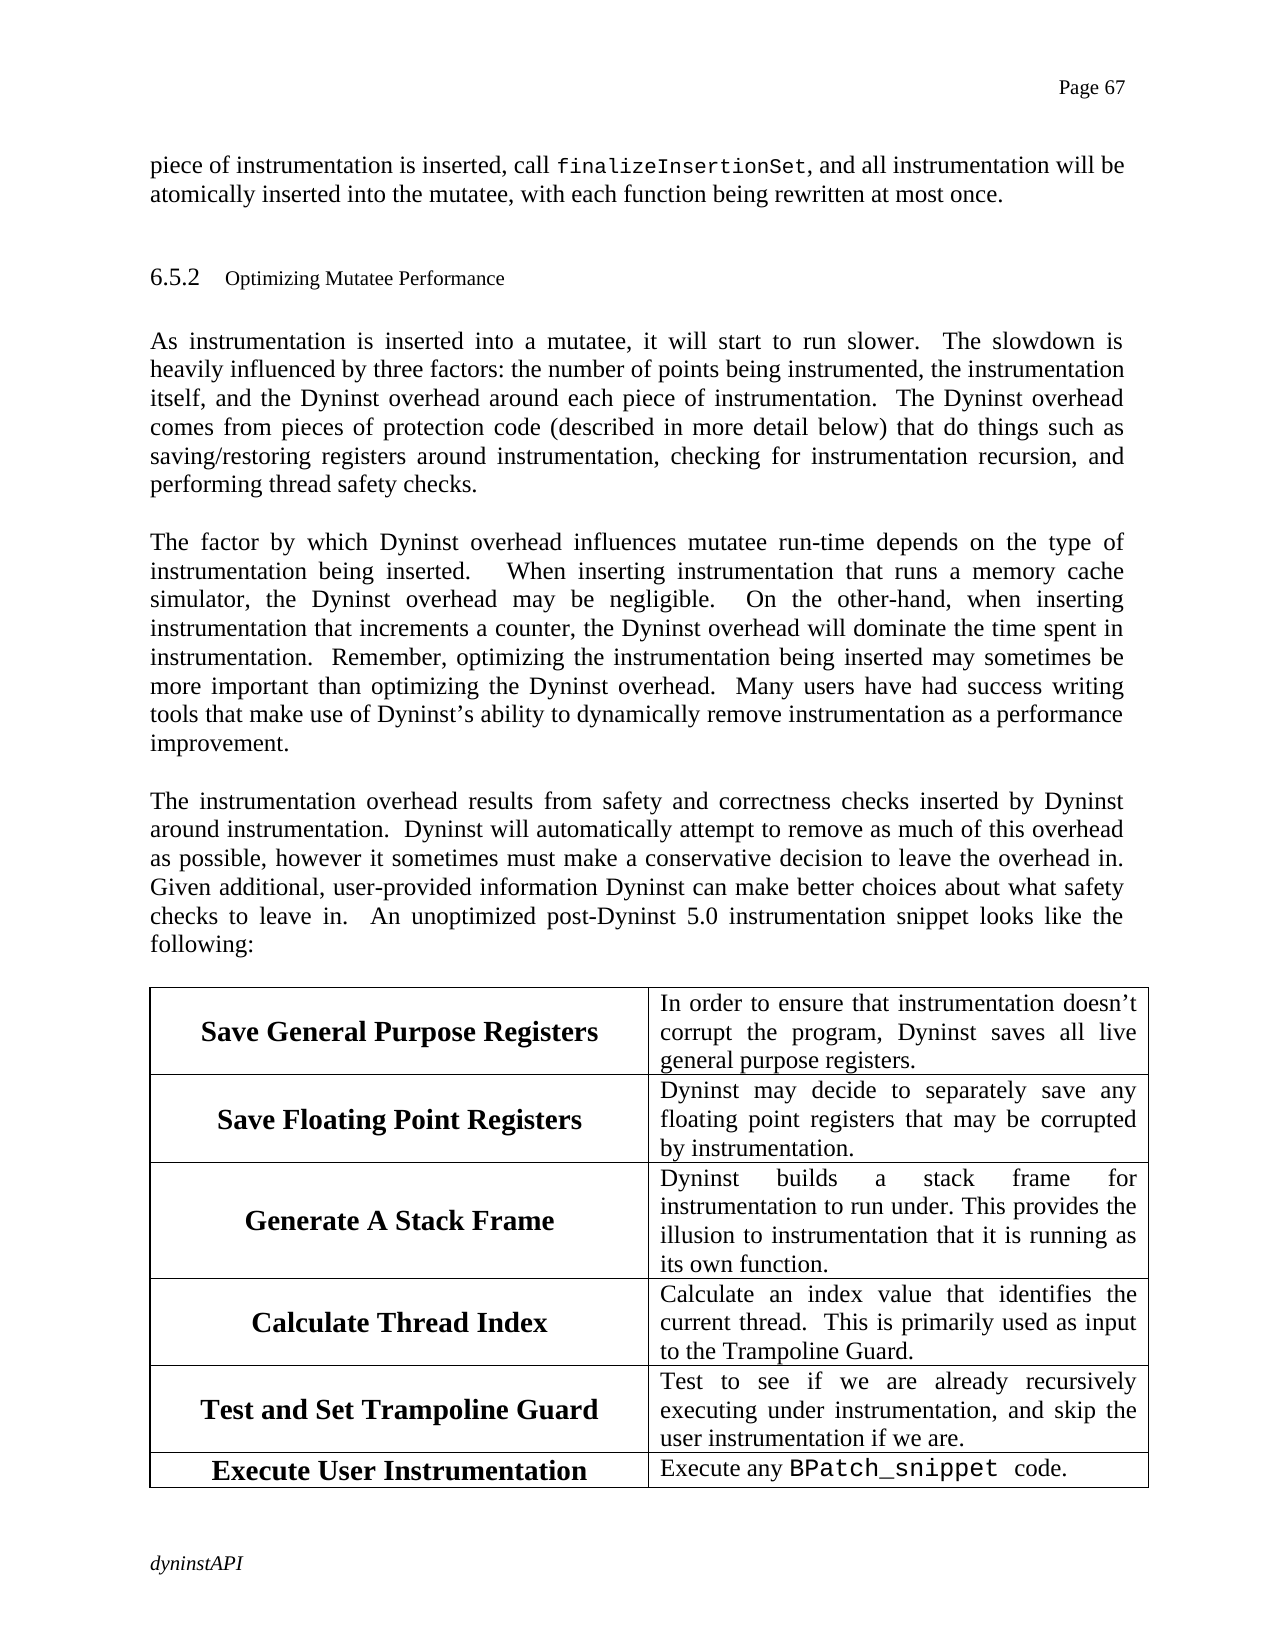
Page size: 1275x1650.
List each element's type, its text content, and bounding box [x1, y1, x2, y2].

subtitle Optimizing Mutatee Performance [150, 262, 1125, 291]
table_cell Generate A Stack Frame [151, 1163, 648, 1278]
text The instrumentation overhead results from safety and correctness checks inserted by Dyninst around instrumentation. Dyninst will automatically attempt to remove as much of this overhead as possible, however it sometimes must make a conservative decision to leave the overhead in. Given additional, user-provided information Dyninst can make better choices about what safety checks to leave in. An unoptimized post-Dyninst 5.0 instrumentation snippet looks like the following: [150, 786, 1125, 958]
table_cell Test to see if we are already recursively executing under instrumentation, and skip the user instrumentation if we are. [649, 1366, 1148, 1452]
table_cell Execute User Instrumentation [151, 1453, 648, 1487]
table_cell Save Floating Point Registers [151, 1075, 648, 1162]
table_cell Dyninst builds a stack frame for instrumentation to run under. This provides the illusion to instrumentation that it is running as its own function. [649, 1163, 1148, 1278]
table_cell Dyninst may decide to separately save any floating point registers that may be corrupted by instrumentation. [649, 1075, 1148, 1162]
table_cell Test and Set Trampoline Guard [151, 1366, 648, 1452]
table_cell Calculate Thread Index [151, 1279, 648, 1365]
table_cell Calculate an index value that identifies the current thread. This is primarily used as input to the Trampoline Guard. [649, 1279, 1148, 1365]
table_cell Execute any BPatch_snippet code. [649, 1453, 1148, 1487]
table_header Save General Purpose Registers [151, 988, 648, 1074]
text As instrumentation is inserted into a mutatee, it will start to run slower. The slowdown is heavily influenced by three factors: the number of points being instrumented, the instrumentation itself, and the Dyninst overhead around each piece of instrumentation. The Dyninst overhead comes from pieces of protection code (described in more detail below) that do things such as saving/restoring registers around instrumentation, checking for instrumentation recursion, and performing thread safety checks. [150, 326, 1125, 498]
text The factor by which Dyninst overhead influences mutatee run-time depends on the type of instrumentation being inserted. When inserting instrumentation that runs a memory cache simulator, the Dyninst overhead may be negligible. On the other-hand, when inserting instrumentation that increments a counter, the Dyninst overhead will dominate the time spent in instrumentation. Remember, optimizing the instrumentation being inserted may sometimes be more important than optimizing the Dyninst overhead. Many users have had success writing tools that make use of Dyninst’s ability to dynamically remove instrumentation as a performance improvement. [150, 527, 1125, 757]
table_header In order to ensure that instrumentation doesn’t corrupt the program, Dyninst saves all live general purpose registers. [649, 988, 1148, 1074]
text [150, 150, 1125, 208]
